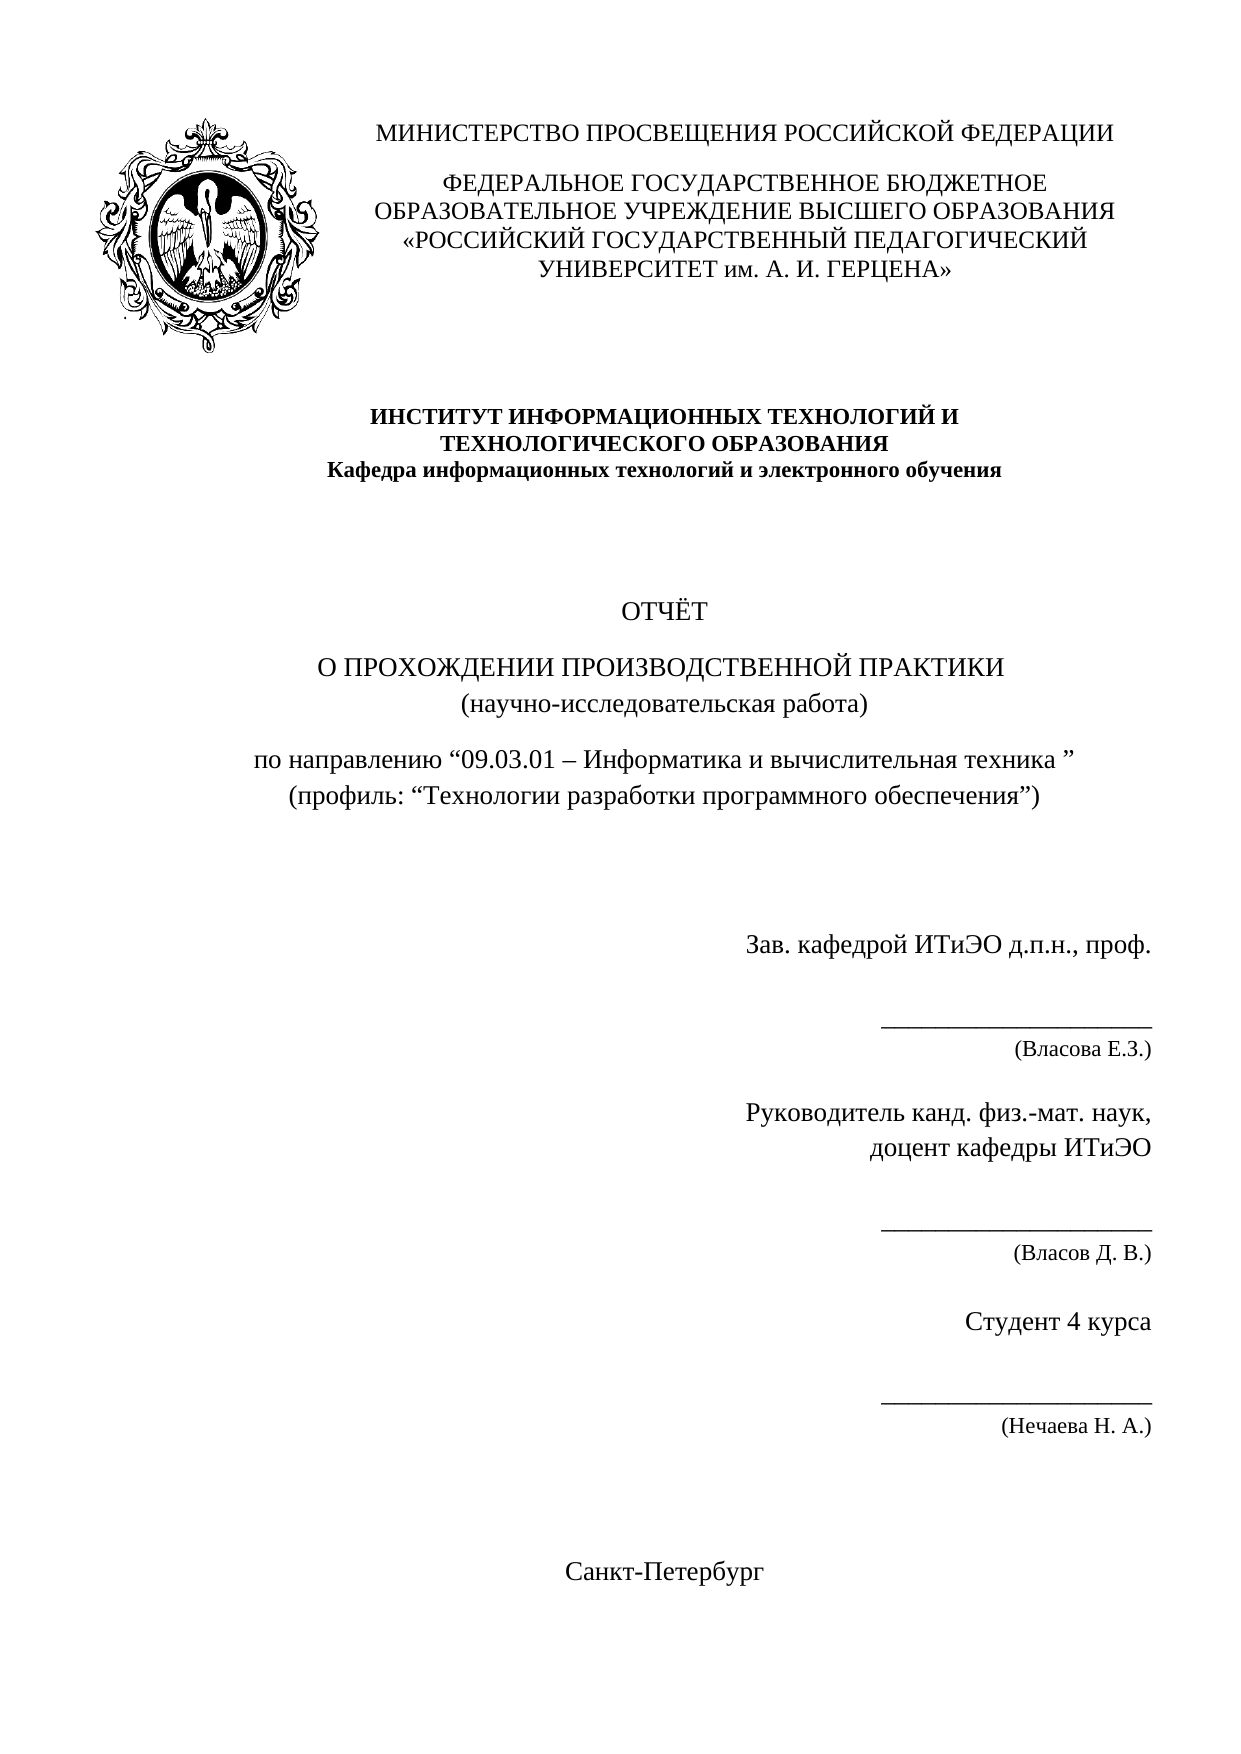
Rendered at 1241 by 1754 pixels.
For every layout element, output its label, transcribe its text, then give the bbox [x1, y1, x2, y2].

text ОТЧЁТ [177, 595, 1152, 626]
text Санкт-Петербург [177, 1555, 1152, 1586]
text ____________________ [177, 1376, 1152, 1407]
text Руководитель канд. физ.-мат. наук, [177, 1096, 1152, 1127]
text ТЕХНОЛОГИЧЕСКОГО ОБРАЗОВАНИЯ [177, 430, 1152, 456]
text (Власова Е.З.) [177, 1035, 1152, 1062]
text О ПРОХОЖДЕНИИ ПРОИЗВОДСТВЕННОЙ ПРАКТИКИ (научно-исследовательская работа) [177, 651, 1152, 718]
text Кафедра информационных технологий и электронного обучения [177, 456, 1152, 482]
picture [94, 118, 320, 353]
text (Нечаева Н. А.) [177, 1412, 1152, 1438]
text ____________________ [177, 1203, 1152, 1234]
text ФЕДЕРАЛЬНОЕ ГОСУДАРСТВЕННОЕ БЮДЖЕТНОЕ ОБРАЗОВАТЕЛЬНОЕ УЧРЕЖДЕНИЕ ВЫСШЕГО ОБРАЗОВАНИЯ «РОССИЙСКИЙ ГОСУДАРСТВЕННЫЙ ПЕДАГОГИЧЕСКИЙ УНИВЕРСИТЕТ им. А. И. ГЕРЦЕНА» [320, 168, 1152, 283]
text по направлению “09.03.01 – Информатика и вычислительная техника ” [177, 744, 1152, 775]
text Зав. кафедрой ИТиЭО д.п.н., проф. [177, 928, 1152, 959]
text Студент 4 курса [177, 1305, 1152, 1336]
text ИНСТИТУТ ИНФОРМАЦИОННЫХ ТЕХНОЛОГИЙ И [177, 403, 1152, 430]
text (Власов Д. В.) [177, 1239, 1152, 1265]
text доцент кафедры ИТиЭО [177, 1132, 1152, 1163]
text ____________________ [177, 1000, 1152, 1031]
text (профиль: “Технологии разработки программного обеспечения”) [177, 779, 1152, 811]
text МИНИСТЕРСТВО ПРОСВЕЩЕНИЯ РОССИЙСКОЙ ФЕДЕРАЦИИ [320, 118, 1152, 147]
